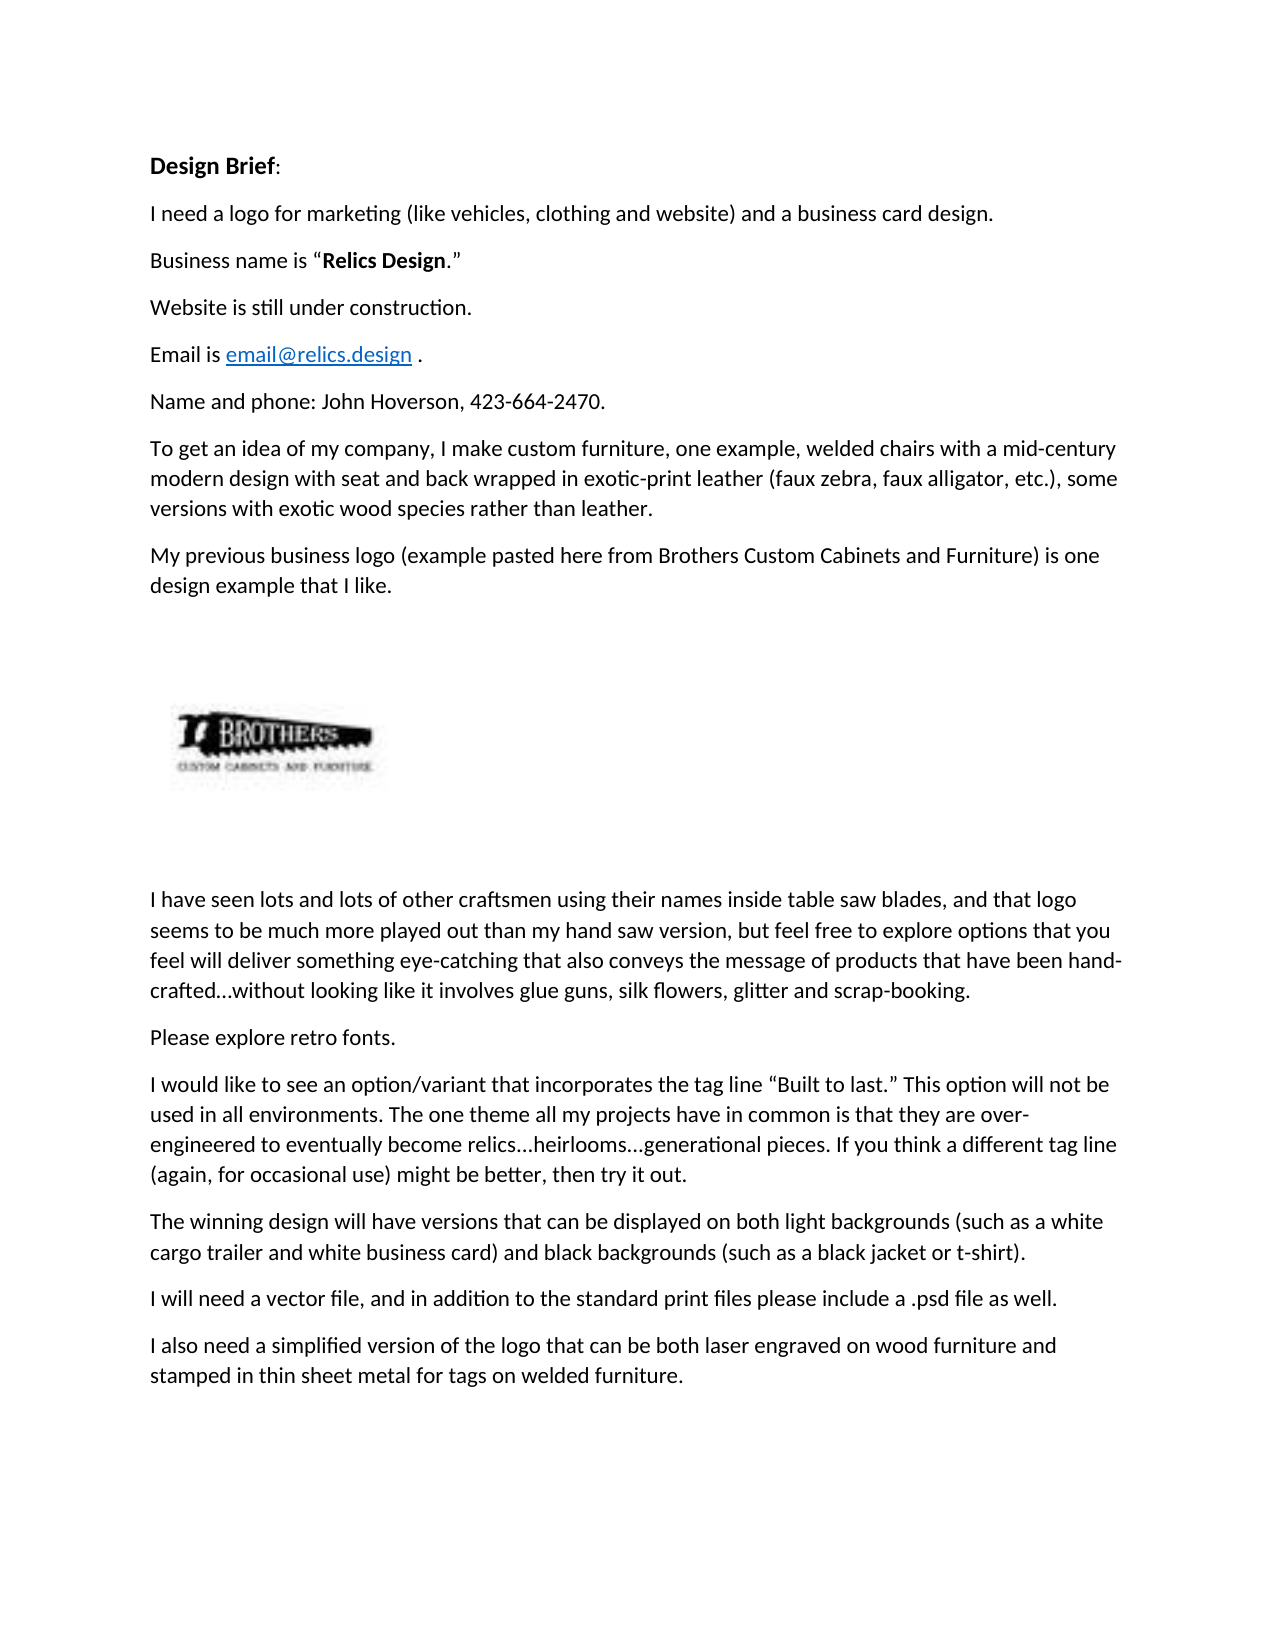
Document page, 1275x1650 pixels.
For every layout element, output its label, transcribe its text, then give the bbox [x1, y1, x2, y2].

text I would like to see an option/variant that incorporates the tag line “Built to last.” This option will not be used in all environments. The one theme all my projects have in common is that they are over-engineered to eventually become relics...heirlooms...generational pieces. If you think a different tag line (again, for occasional use) might be better, then try it out. [150, 1070, 1125, 1189]
text My previous business logo (example pasted here from Brothers Custom Cabinets and Furniture) is one design example that I like. [150, 541, 1125, 599]
text To get an idea of my company, I make custom furniture, one example, welded chairs with a mid-century modern design with seat and back wrapped in exotic-print leather (faux zebra, faux alligator, etc.), some versions with exotic wood species rather than leather. [150, 434, 1125, 522]
text Design Brief: [150, 150, 1125, 181]
text I have seen lots and lots of other craftsmen using their names inside table saw blades, and that logo seems to be much more played out than my hand saw version, but feel free to explore options that you feel will deliver something eye-catching that also conveys the message of products that have been hand-crafted…without looking like it involves glue guns, silk flowers, glitter and scrap-booking. [150, 886, 1125, 1004]
text The winning design will have versions that can be displayed on both light backgrounds (such as a white cargo trailer and white business card) and black backgrounds (such as a black jacket or t-shirt). [150, 1207, 1125, 1266]
text I need a logo for marketing (like vehicles, clothing and website) and a business card design. [150, 199, 1125, 228]
text Name and phone: John Hoverson, 423-664-2470. [150, 387, 1125, 415]
text I will need a vector file, and in addition to the standard print files please include a .psd file as well. [150, 1284, 1125, 1313]
text I also need a simplified version of the logo that can be both laser engraved on wood furniture and stamped in thin sheet metal for tags on welded furniture. [150, 1331, 1125, 1390]
text Please explore retro fonts. [150, 1023, 1125, 1051]
picture [150, 618, 399, 867]
text Website is still under construction. [150, 293, 1125, 321]
text Email is email@relics.design . [150, 340, 1125, 368]
text Business name is “Relics Design.” [150, 246, 1125, 274]
